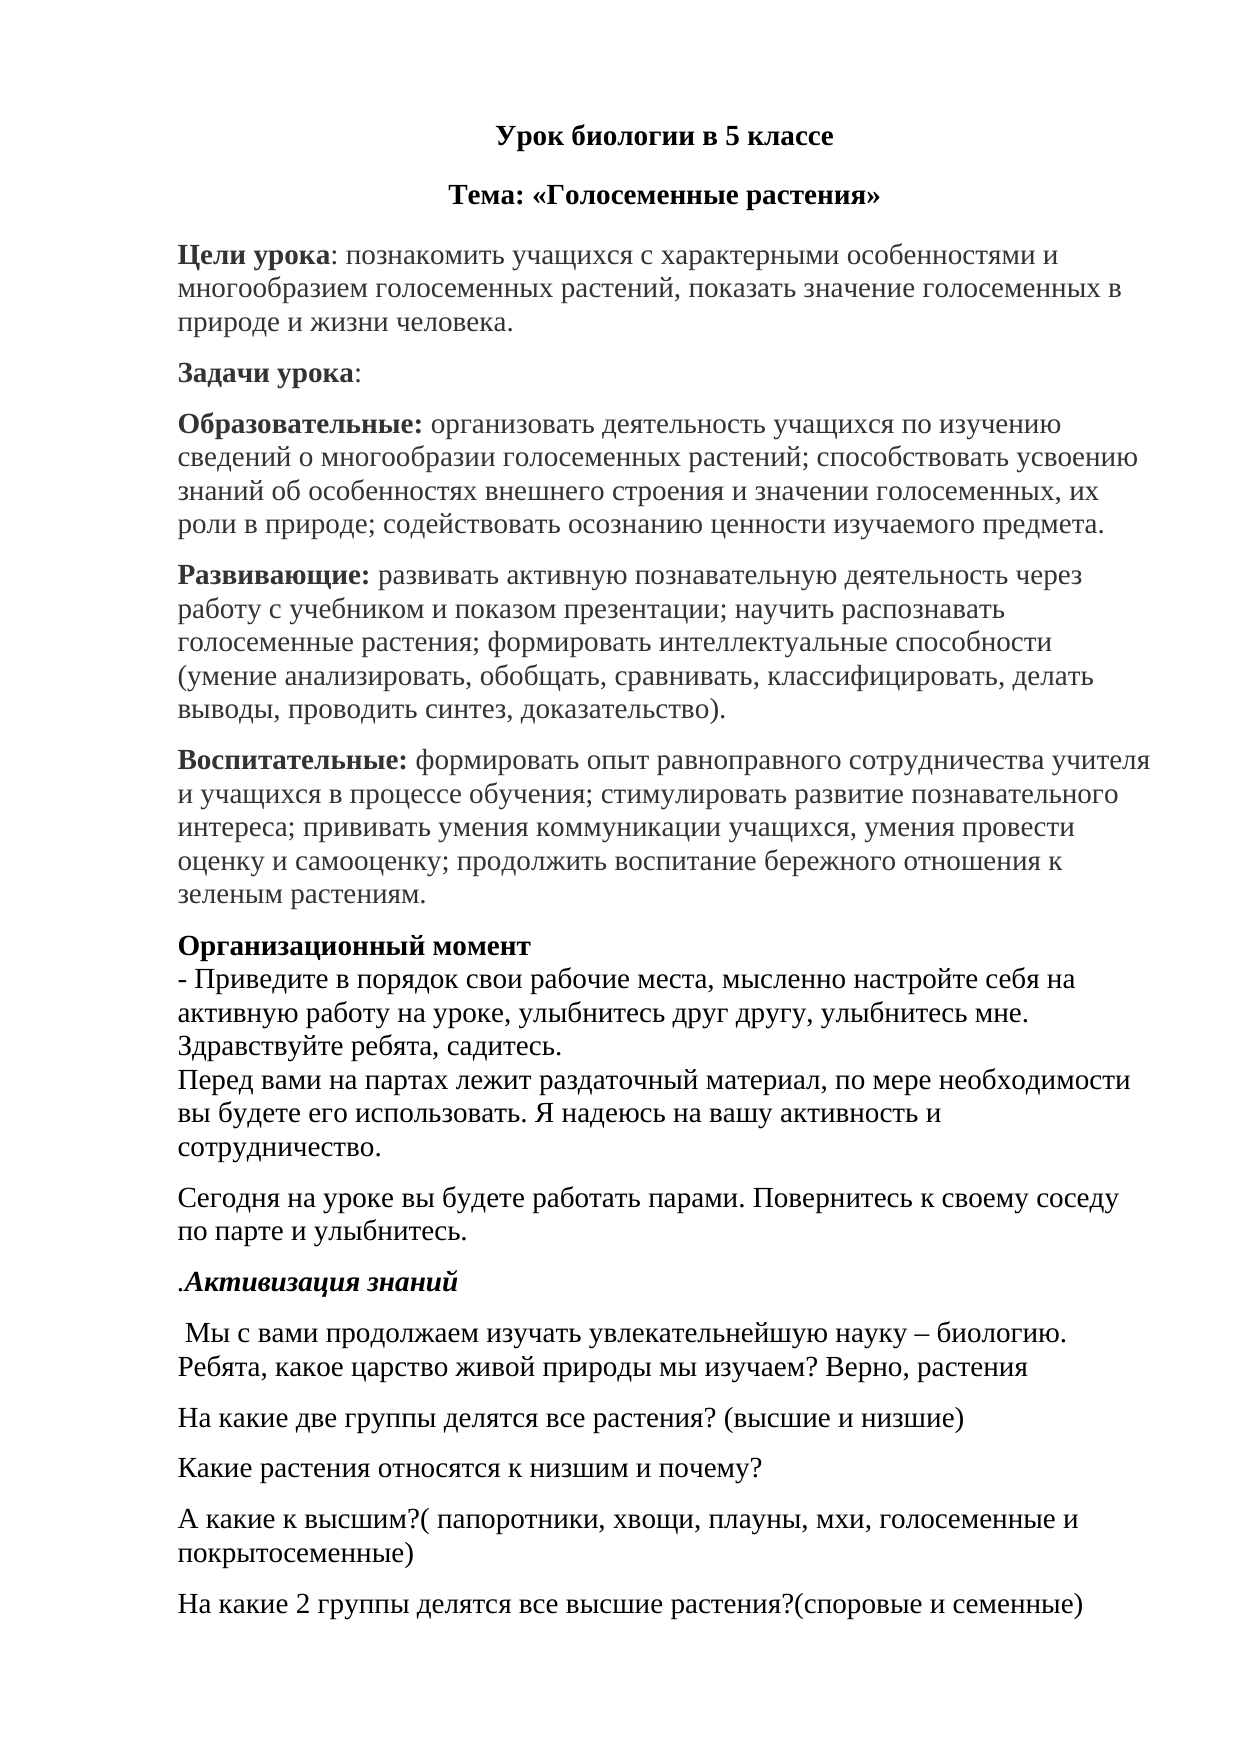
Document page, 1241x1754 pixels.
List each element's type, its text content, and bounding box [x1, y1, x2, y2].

text На какие 2 группы делятся все высшие растения?(споровые и семенные) [177, 1586, 1152, 1619]
text Образовательные: организовать деятельность учащихся по изучению сведений о многообразии голосеменных растений; способствовать усвоению знаний об особенностях внешнего строения и значении голосеменных, их роли в природе; содействовать осознанию ценности изучаемого предмета. [177, 406, 1152, 540]
text - Приведите в порядок свои рабочие места, мысленно настройте себя на активную работу на уроке, улыбнитесь друг другу, улыбнитесь мне. Здравствуйте ребята, садитесь. [177, 961, 1152, 1062]
text Воспитательные: формировать опыт равноправного сотрудничества учителя и учащихся в процессе обучения; стимулировать развитие познавательного интереса; прививать умения коммуникации учащихся, умения провести оценку и самооценку; продолжить воспитание бережного отношения к зеленым растениям. [177, 742, 1152, 910]
text А какие к высшим?( папоротники, хвощи, плауны, мхи, голосеменные и покрытосеменные) [177, 1502, 1152, 1569]
text Какие растения относятся к низшим и почему? [177, 1451, 1152, 1484]
text Тема: «Голосеменные растения» [177, 177, 1152, 211]
text Цели урока: познакомить учащихся с характерными особенностями и многообразием голосеменных растений, показать значение голосеменных в природе и жизни человека. [177, 237, 1152, 337]
text Мы с вами продолжаем изучать увлекательнейшую науку – биологию. Ребята, какое царство живой природы мы изучаем? Верно, растения [177, 1315, 1152, 1382]
text Перед вами на партах лежит раздаточный материал, по мере необходимости вы будете его использовать. Я надеюсь на вашу активность и сотрудничество. [177, 1062, 1152, 1162]
text На какие две группы делятся все растения? (высшие и низшие) [177, 1400, 1152, 1433]
text Сегодня на уроке вы будете работать парами. Повернитесь к своему соседу по парте и улыбнитесь. [177, 1180, 1152, 1247]
text .Активизация знаний [177, 1264, 1152, 1298]
text Задачи урока: [177, 355, 1152, 388]
text Развивающие: развивать активную познавательную деятельность через работу с учебником и показом презентации; научить распознавать голосеменные растения; формировать интеллектуальные способности (умение анализировать, обобщать, сравнивать, классифицировать, делать выводы, проводить синтез, доказательство). [177, 557, 1152, 725]
text Организационный момент [177, 928, 1152, 961]
text Урок биологии в 5 классе [177, 118, 1152, 152]
